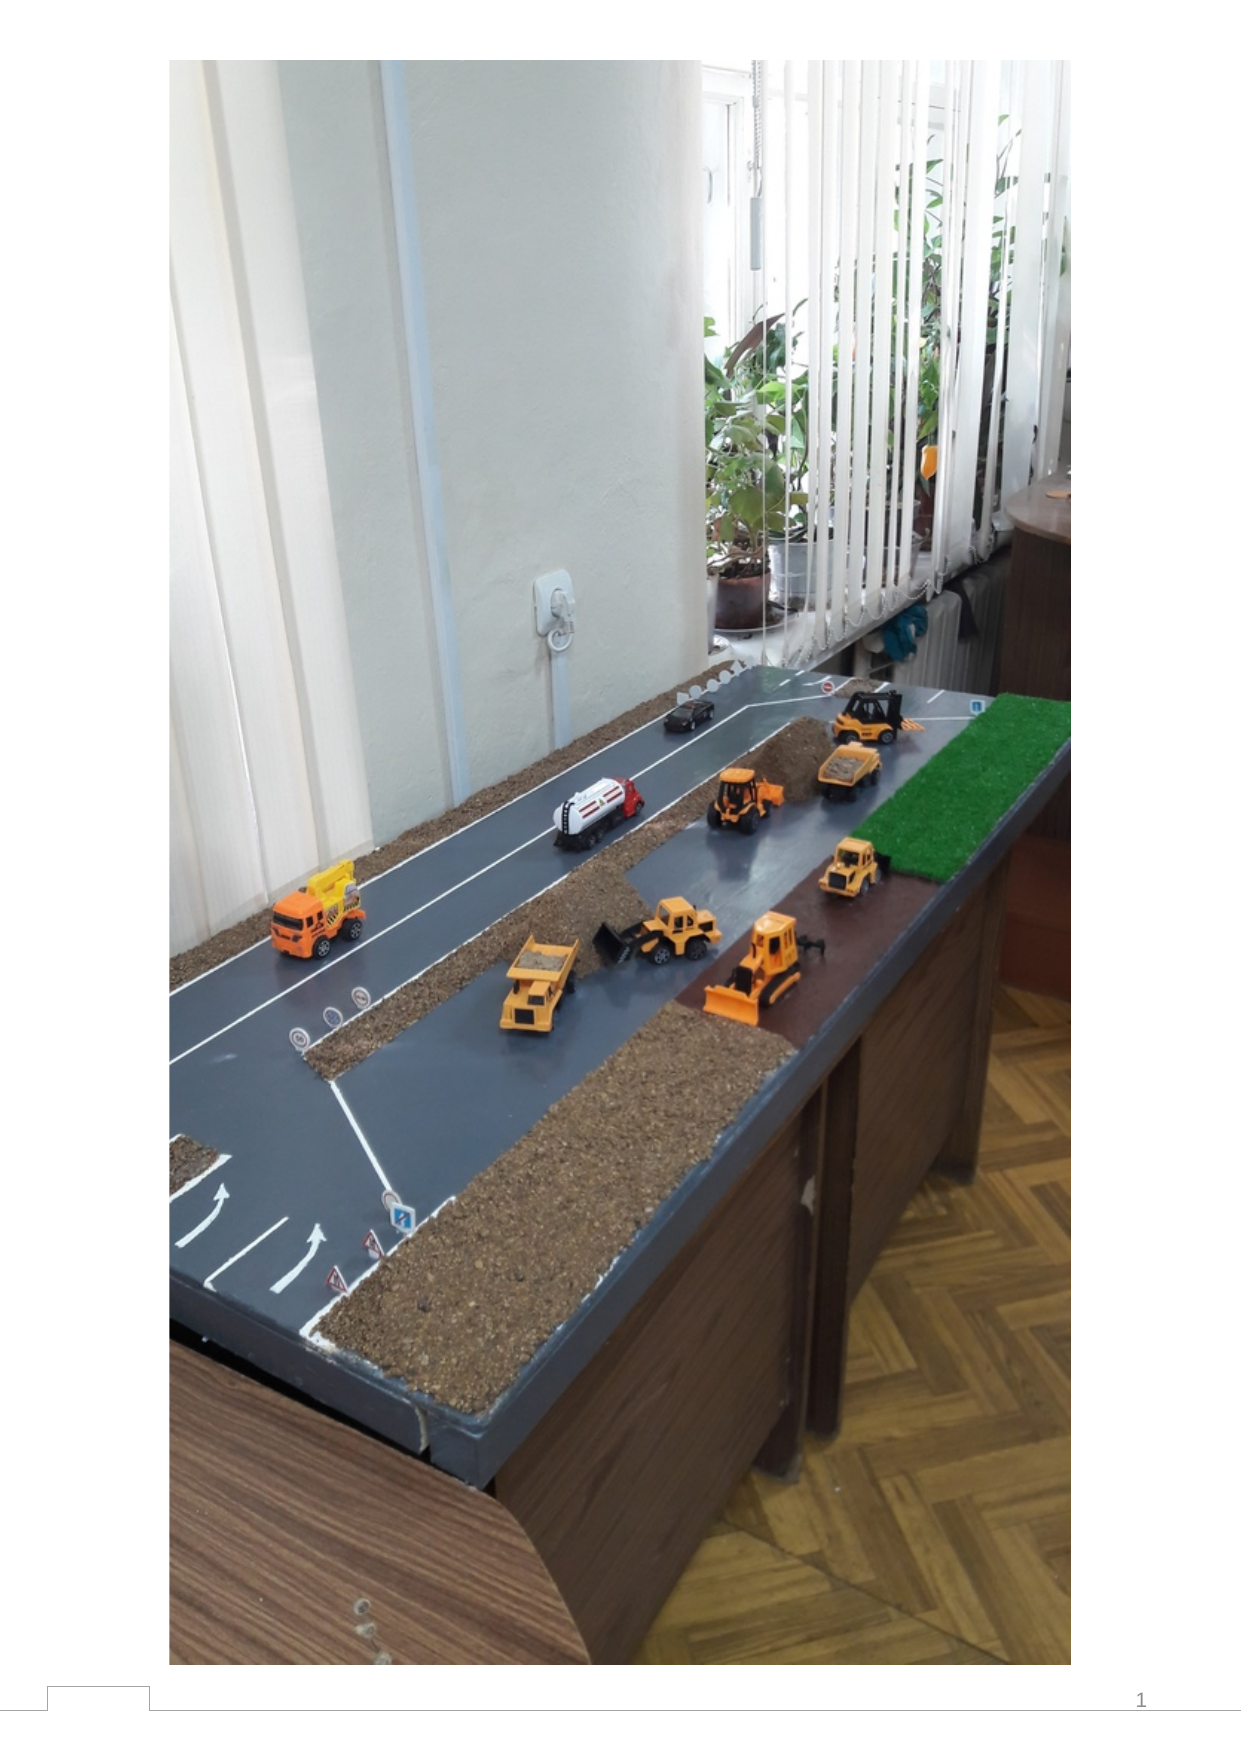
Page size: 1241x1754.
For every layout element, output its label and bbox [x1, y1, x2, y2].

picture [169, 60, 1071, 1665]
